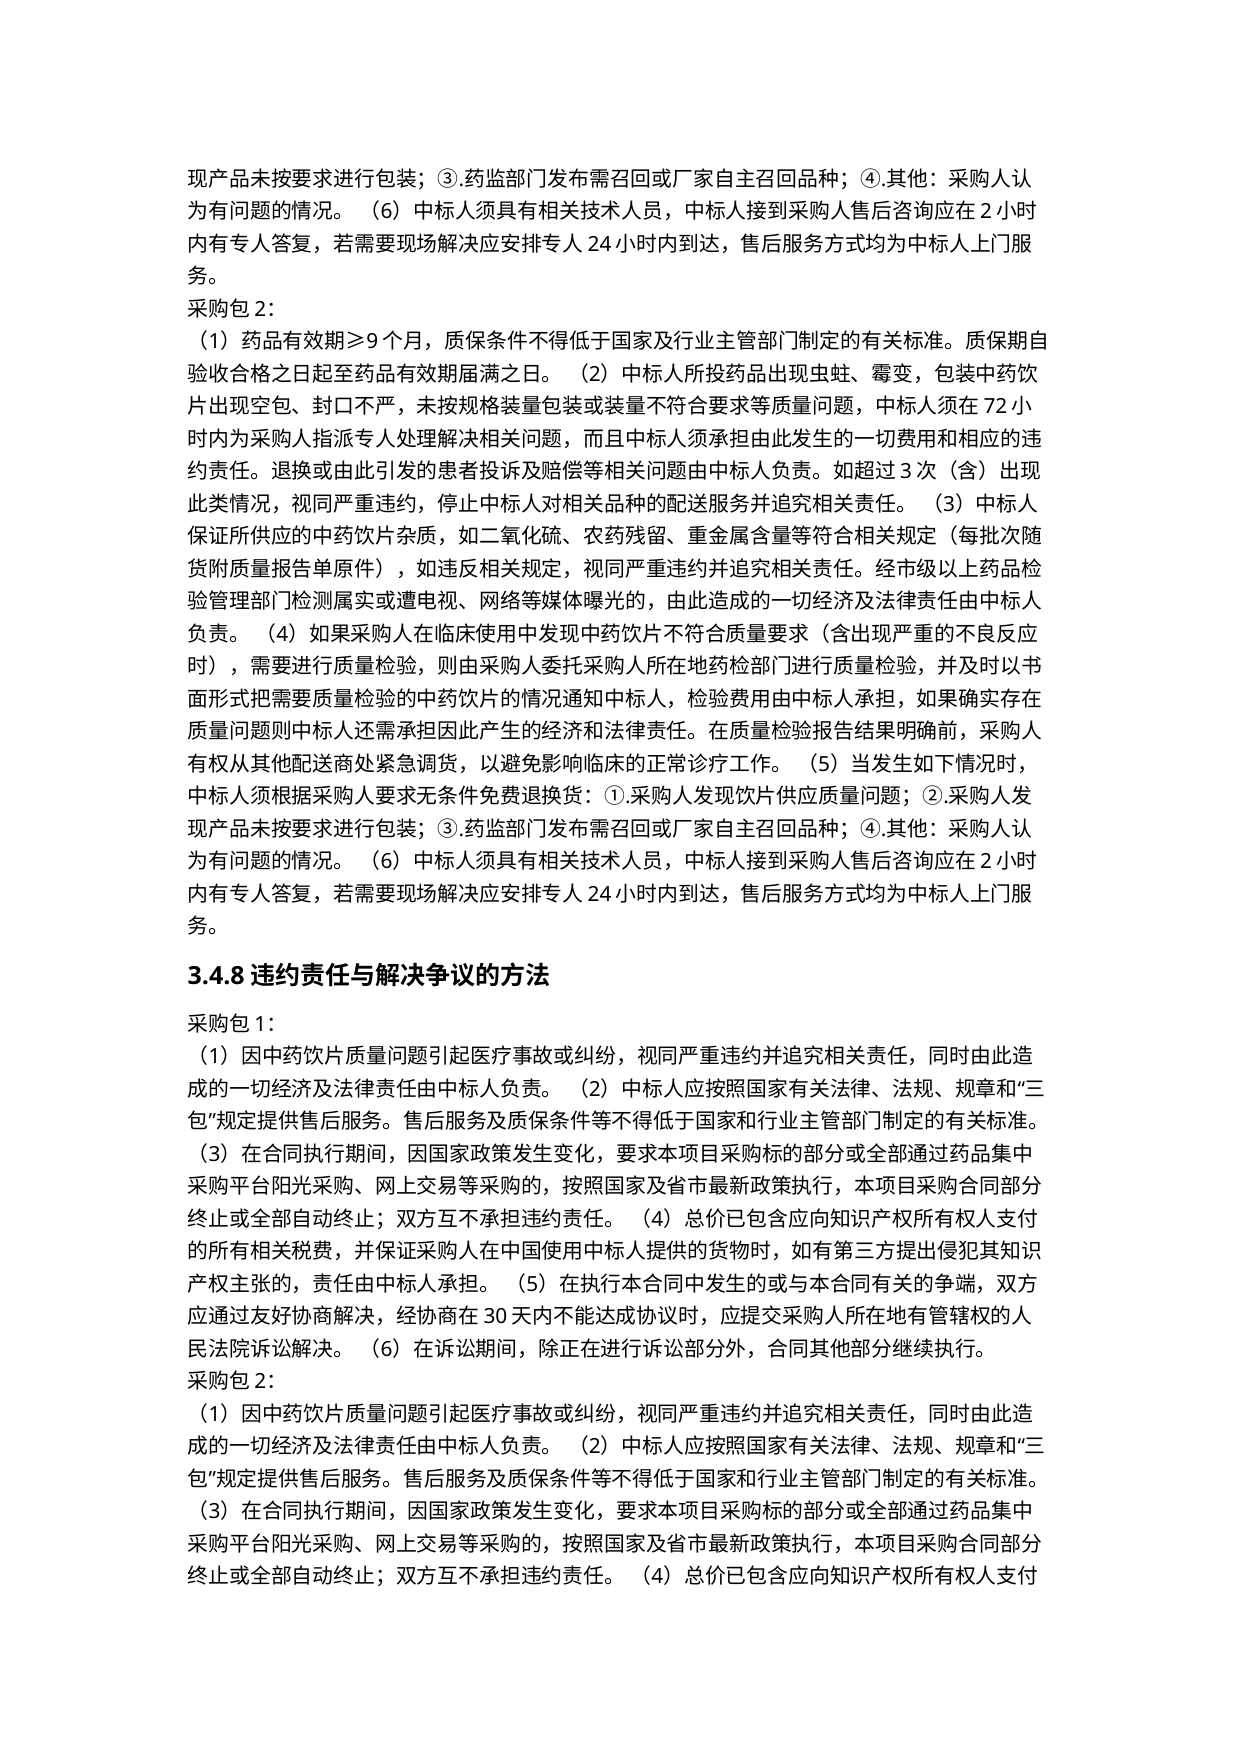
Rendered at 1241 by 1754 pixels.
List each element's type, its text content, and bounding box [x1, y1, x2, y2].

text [187, 1397, 1053, 1592]
text 采购包1： [187, 1007, 1053, 1039]
text 采购包2： [187, 292, 1053, 324]
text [187, 162, 1053, 292]
text 采购包2： [187, 1364, 1053, 1397]
text 3.4.8违约责任与解决争议的方法 [187, 942, 1053, 1007]
